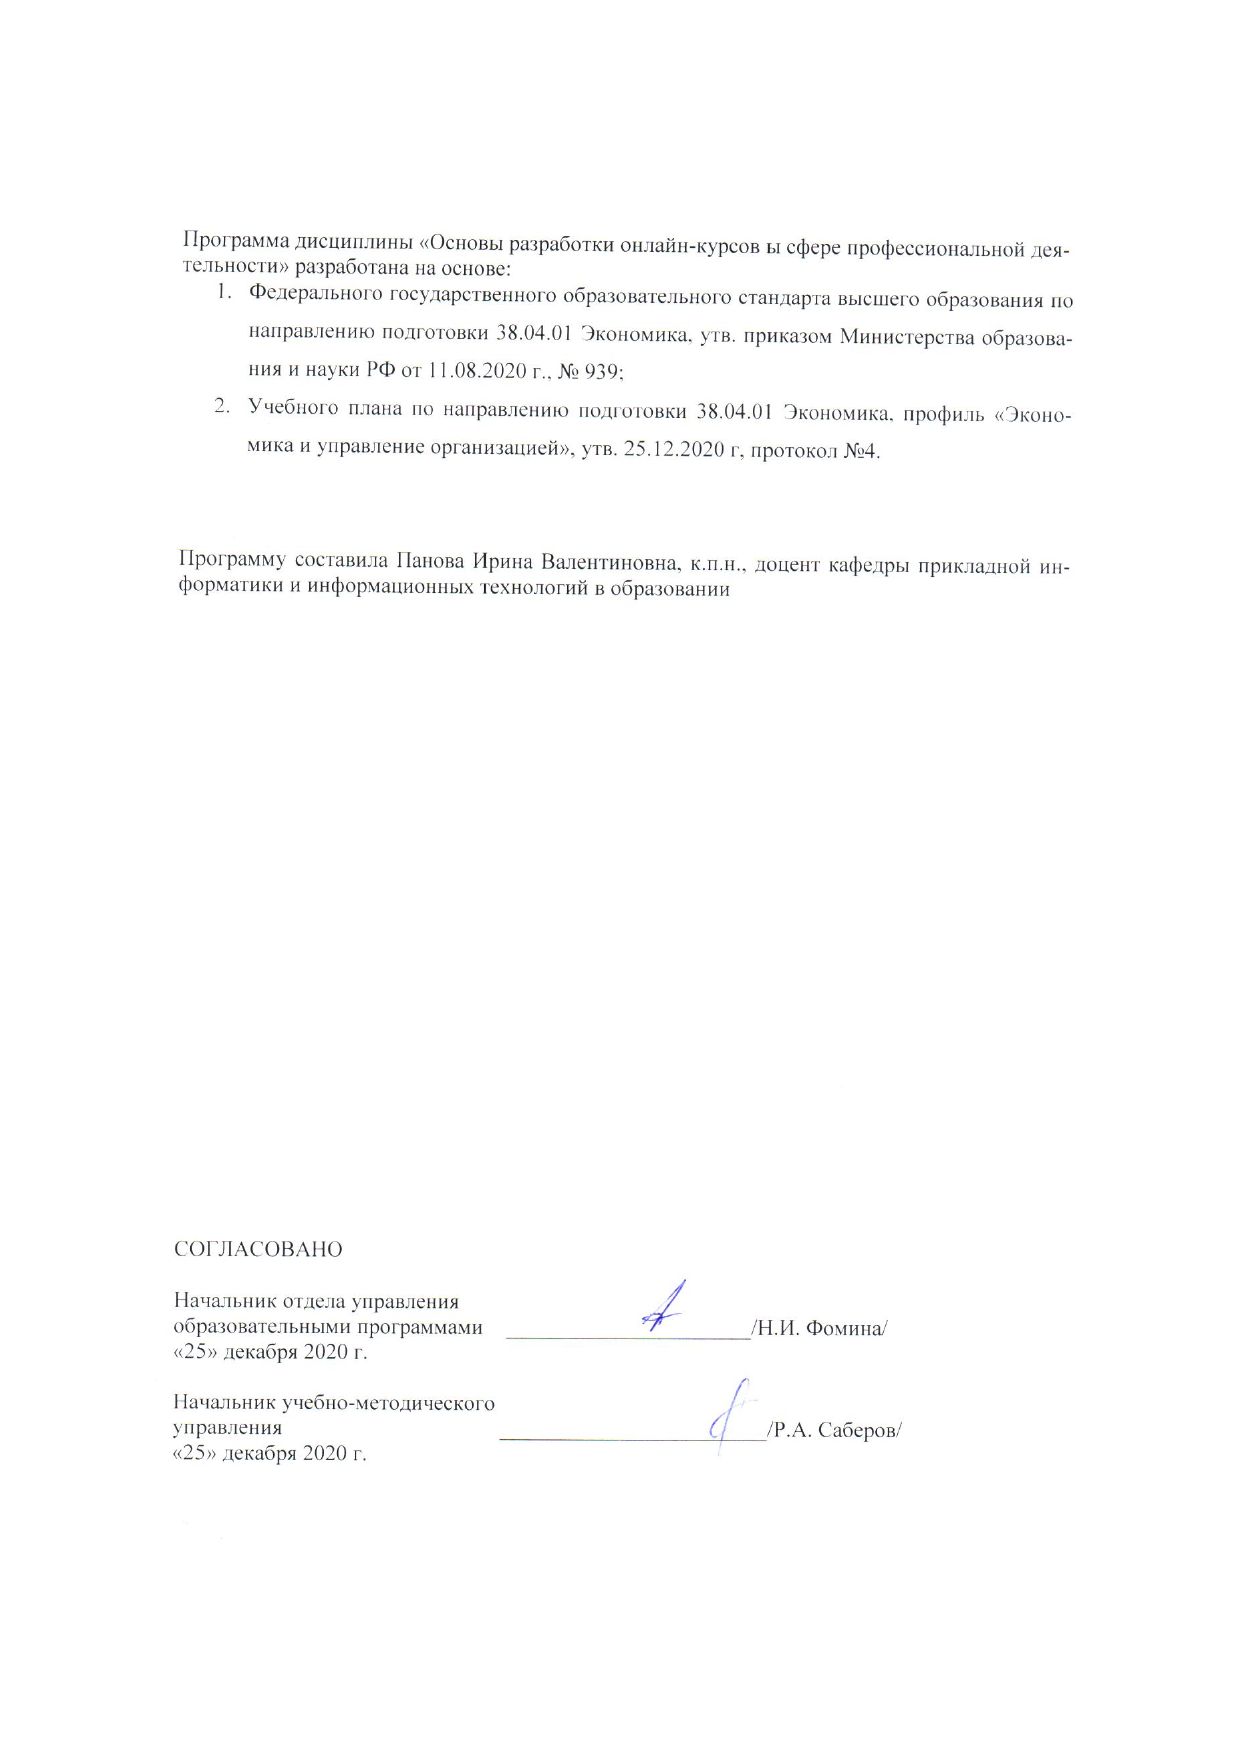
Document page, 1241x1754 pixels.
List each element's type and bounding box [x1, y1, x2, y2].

picture [59, 118, 1195, 1588]
